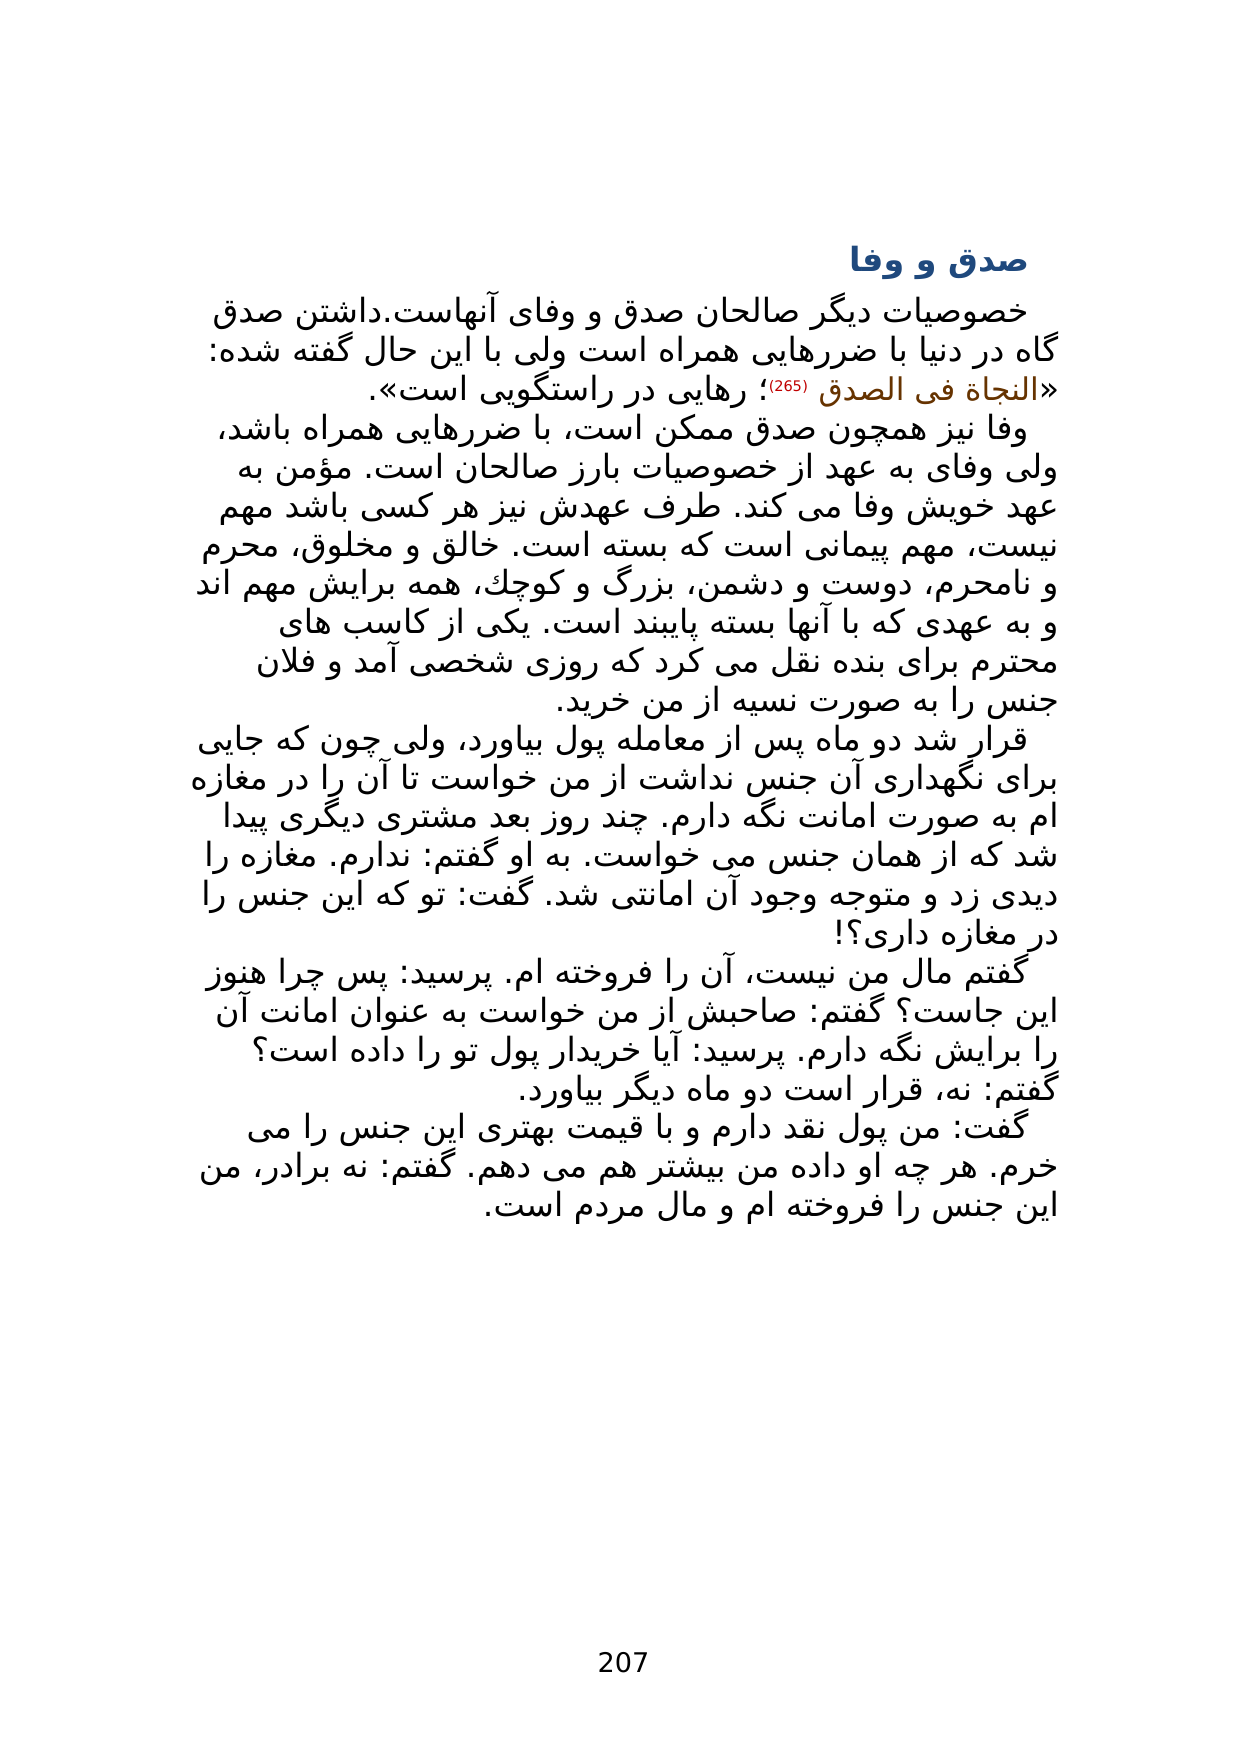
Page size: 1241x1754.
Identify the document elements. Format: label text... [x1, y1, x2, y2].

text قرار شد دو ماه پس از معامله پول بياورد، ولى چون كه جايى براى نگهدارى آن جنس نداشت از من خواست تا آن را در مغازه ام به صورت امانت نگه دارم. چند روز بعد مشترى ديگرى پيدا شد كه از همان جنس مى خواست. به او گفتم: ندارم. مغازه را ديدى زد و متوجه وجود آن امانتى شد. گفت: تو كه اين جنس را در مغازه دارى؟! [187, 719, 1059, 952]
text خصوصيات ديگر صالحان صدق و وفاى آنهاست.داشتن صدق گاه در دنيا با ضررهايى همراه است ولى با اين حال گفته شده: «النجاة فى الصدق (265)؛ رهايى در راستگويى است». [187, 292, 1059, 408]
text وفا نيز همچون صدق ممكن است، با ضررهايى همراه باشد، ولى وفاى به عهد از خصوصيات بارز صالحان است. مؤمن به عهد خويش وفا مى كند. طرف عهدش نيز هر كسى باشد مهم نيست، مهم پيمانى است كه بسته است. خالق و مخلوق، محرم و نامحرم، دوست و دشمن، بزرگ و كوچك، همه برايش مهم اند و به عهدى كه با آنها بسته پايبند است. يكى از كاسب هاى محترم براى بنده نقل مى كرد كه روزى شخصى آمد و فلان جنس را به صورت نسيه از من خريد. [187, 408, 1059, 719]
subtitle صدق و وفا [187, 241, 1059, 279]
text گفتم مال من نيست، آن را فروخته ام. پرسيد: پس چرا هنوز اين جاست؟ گفتم: صاحبش از من خواست به عنوان امانت آن را برايش نگه دارم. پرسيد: آيا خريدار پول تو را داده است؟ گفتم: نه، قرار است دو ماه ديگر بياورد. [187, 952, 1059, 1108]
text گفت: من پول نقد دارم و با قيمت بهترى اين جنس را مى خرم. هر چه او داده من بيشتر هم مى دهم. گفتم: نه برادر، من اين جنس را فروخته ام و مال مردم است. [187, 1108, 1059, 1224]
